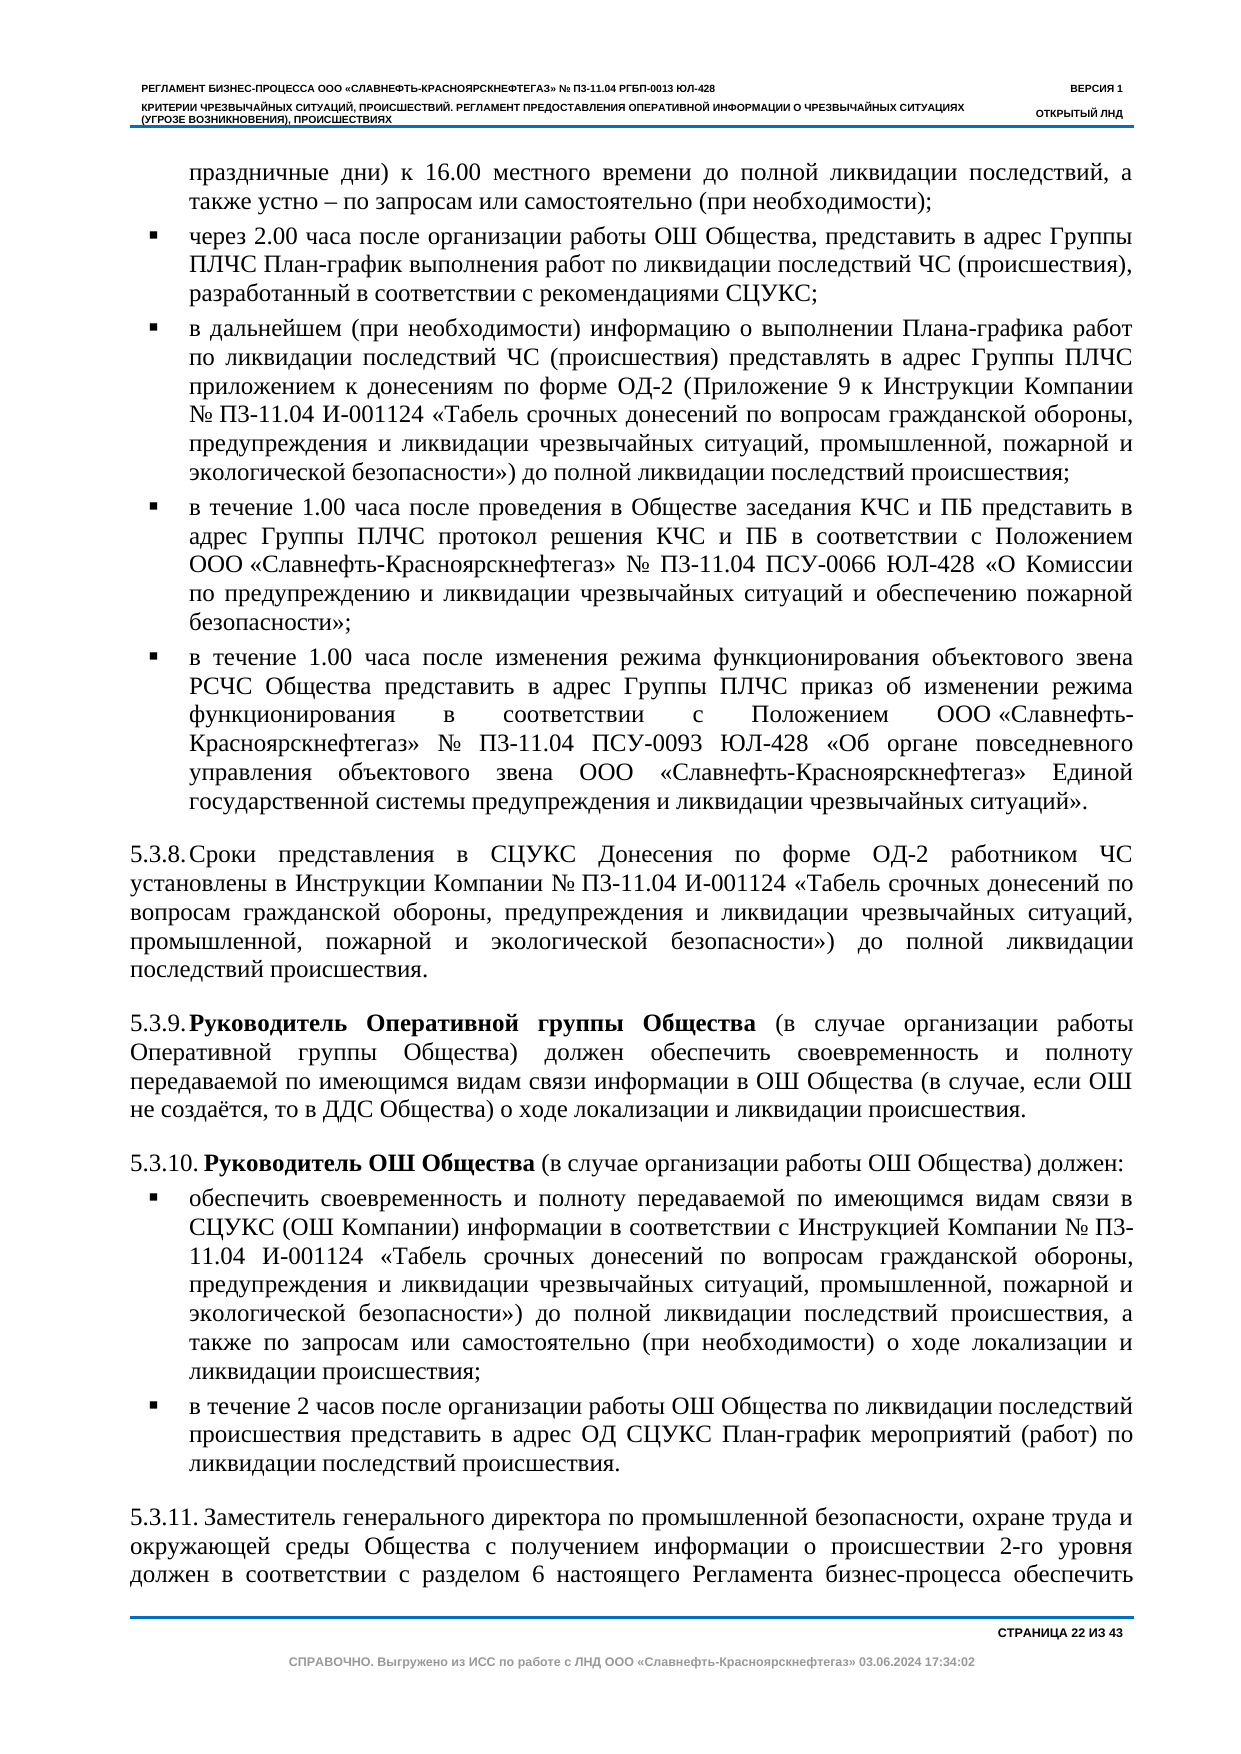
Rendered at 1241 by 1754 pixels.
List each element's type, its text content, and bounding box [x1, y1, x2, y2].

list в течение 1.00 часа после изменения режима функционирования объектового звена РСЧС Общества представить в адрес Группы ПЛЧС приказ об изменении режима функционирования в соответствии с Положением ООО «Славнефть-Красноярскнефтегаз» № П3-11.04 ПСУ-0093 ЮЛ-428 «Об органе повседневного управления объектового звена ООО «Славнефть-Красноярскнефтегаз» Единой государственной системы предупреждения и ликвидации чрезвычайных ситуаций». [148, 642, 1134, 814]
list в течение 1.00 часа после проведения в Обществе заседания КЧС и ПБ представить в адрес Группы ПЛЧС протокол решения КЧС и ПБ в соответствии с Положением ООО «Славнефть-Красноярскнефтегаз» № П3-11.04 ПСУ-0066 ЮЛ-428 «О Комиссии по предупреждению и ликвидации чрезвычайных ситуаций и обеспечению пожарной безопасности»; [148, 492, 1134, 636]
list Сроки представления в СЦУКС Донесения по форме ОД-2 работником ЧС установлены в Инструкции Компании № П3-11.04 И-001124 «Табель срочных донесений по вопросам гражданской обороны, предупреждения и ликвидации чрезвычайных ситуаций, промышленной, пожарной и экологической безопасности») до полной ликвидации последствий происшествия. [130, 839, 1134, 983]
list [130, 1502, 1134, 1588]
list в течение 2 часов после организации работы ОШ Общества по ликвидации последствий происшествия представить в адрес ОД СЦУКС План-график мероприятий (работ) по ликвидации последствий происшествия. [148, 1391, 1134, 1477]
list обеспечить своевременность и полноту передаваемой по имеющимся видам связи в СЦУКС (ОШ Компании) информации в соответствии с Инструкцией Компании № П3-11.04 И-001124 «Табель срочных донесений по вопросам гражданской обороны, предупреждения и ликвидации чрезвычайных ситуаций, промышленной, пожарной и экологической безопасности») до полной ликвидации последствий происшествия, а также по запросам или самостоятельно (при необходимости) о ходе локализации и ликвидации происшествия; [148, 1183, 1134, 1384]
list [148, 157, 1134, 214]
list в дальнейшем (при необходимости) информацию о выполнении Плана-графика работ по ликвидации последствий ЧС (происшествия) представлять в адрес Группы ПЛЧС приложением к донесениям по форме ОД-2 (Приложение 9 к Инструкции Компании № П3-11.04 И-001124 «Табель срочных донесений по вопросам гражданской обороны, предупреждения и ликвидации чрезвычайных ситуаций, промышленной, пожарной и экологической безопасности») до полной ликвидации последствий происшествия; [148, 313, 1134, 486]
list через 2.00 часа после организации работы ОШ Общества, представить в адрес Группы ПЛЧС План-график выполнения работ по ликвидации последствий ЧС (происшествия), разработанный в соответствии с рекомендациями СЦУКС; [148, 221, 1134, 307]
list Руководитель ОШ Общества (в случае организации работы ОШ Общества) должен: [130, 1148, 1134, 1177]
list Руководитель Оперативной группы Общества (в случае организации работы Оперативной группы Общества) должен обеспечить своевременность и полноту передаваемой по имеющимся видам связи информации в ОШ Общества (в случае, если ОШ не создаётся, то в ДДС Общества) о ходе локализации и ликвидации происшествия. [130, 1008, 1134, 1123]
